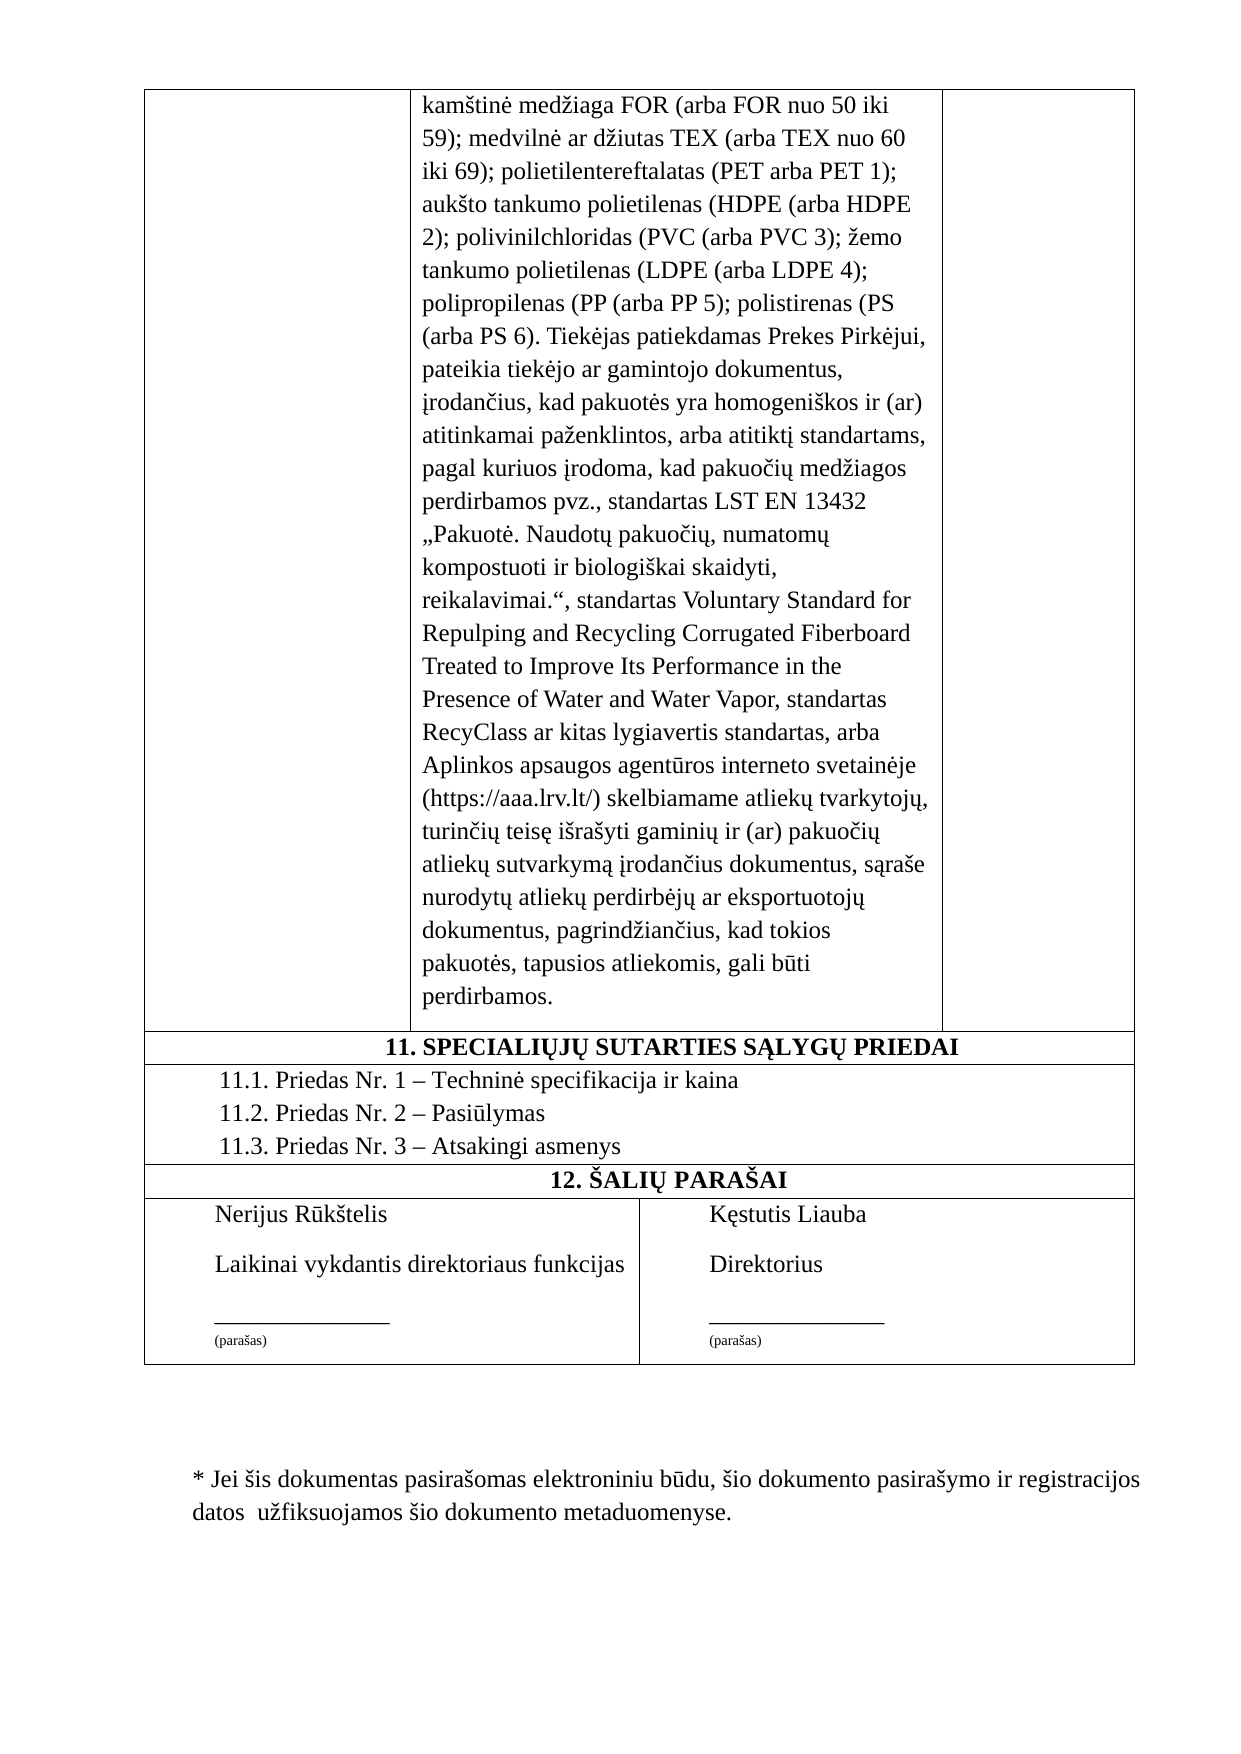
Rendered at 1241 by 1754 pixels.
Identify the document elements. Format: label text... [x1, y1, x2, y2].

table_cell 12. ŠALIŲ PARAŠAI [145, 1165, 1134, 1198]
text * Jei šis dokumentas pasirašomas elektroniniu būdu, šio dokumento pasirašymo ir registracijos datos užfiksuojamos šio dokumento metaduomenyse. [192, 1464, 1181, 1526]
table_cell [145, 90, 410, 1031]
table_cell [943, 90, 1134, 1031]
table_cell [411, 90, 942, 1031]
table_cell Kęstutis Liauba Direktorius ______________ (parašas) [640, 1199, 1134, 1364]
table_cell 11. SPECIALIŲJŲ SUTARTIES SĄLYGŲ PRIEDAI [145, 1032, 1134, 1064]
table_cell 11.1. Priedas Nr. 1 – Techninė specifikacija ir kaina 11.2. Priedas Nr. 2 – Pasiūlymas 11.3. Priedas Nr. 3 – Atsakingi asmenys [145, 1065, 1134, 1164]
table_cell Nerijus Rūkštelis Laikinai vykdantis direktoriaus funkcijas ______________ (parašas) [145, 1199, 639, 1364]
